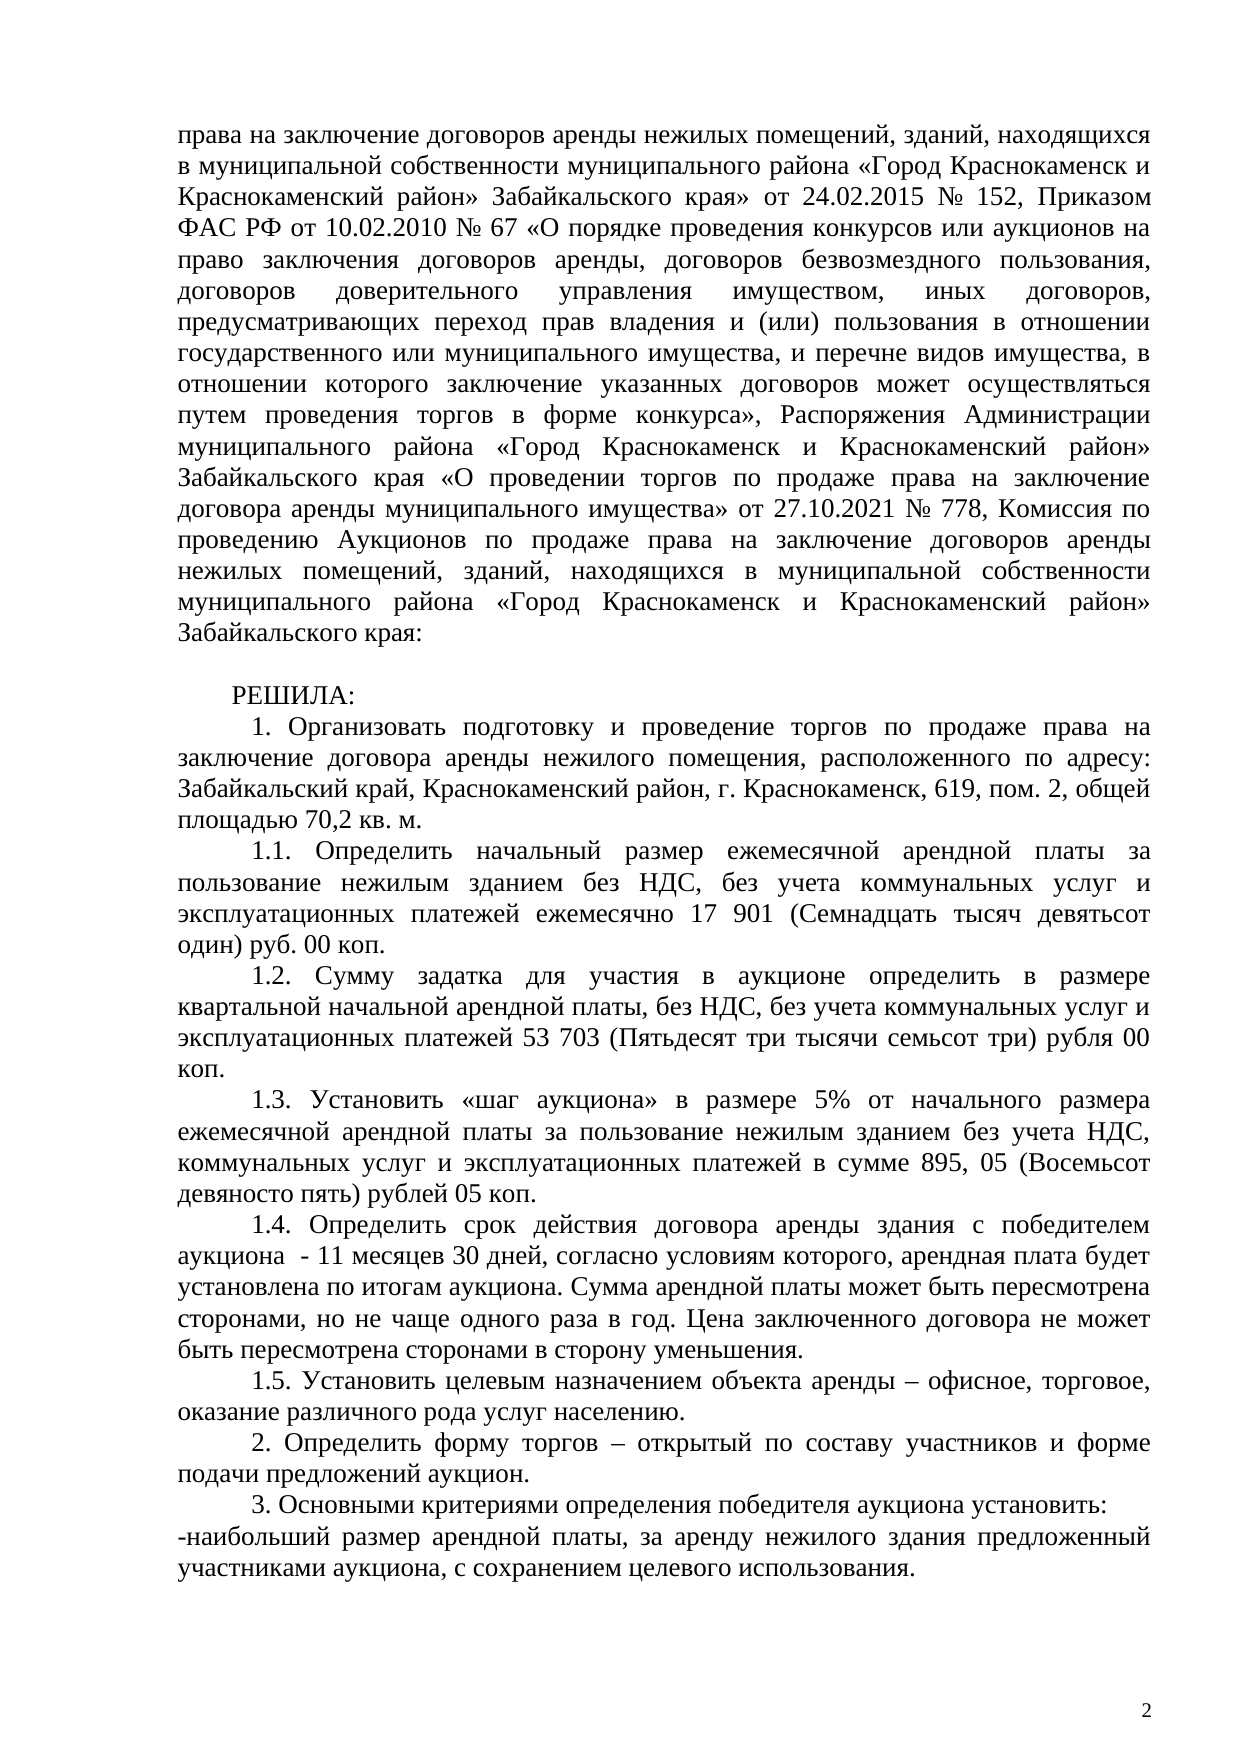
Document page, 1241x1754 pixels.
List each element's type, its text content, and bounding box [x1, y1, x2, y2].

text 1.5. Установить целевым назначением объекта аренды – офисное, торговое, оказание различного рода услуг населению. [177, 1364, 1152, 1426]
text РЕШИЛА: [177, 679, 1152, 710]
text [177, 118, 1152, 648]
text 1.2. Сумму задатка для участия в аукционе определить в размере квартальной начальной арендной платы, без НДС, без учета коммунальных услуг и эксплуатационных платежей 53 703 (Пятьдесят три тысячи семьсот три) рубля 00 коп. [177, 959, 1152, 1084]
text 1. Организовать подготовку и проведение торгов по продаже права на заключение договора аренды нежилого помещения, расположенного по адресу: Забайкальский край, Краснокаменский район, г. Краснокаменск, 619, пом. 2, общей площадью 70,2 кв. м. [177, 710, 1152, 834]
text 2. Определить форму торгов – открытый по составу участников и форме подачи предложений аукцион. [177, 1426, 1152, 1488]
text -наибольший размер арендной платы, за аренду нежилого здания предложенный участниками аукциона, с сохранением целевого использования. [177, 1520, 1152, 1582]
text 1.1. Определить начальный размер ежемесячной арендной платы за пользование нежилым зданием без НДС, без учета коммунальных услуг и эксплуатационных платежей ежемесячно 17 901 (Семнадцать тысяч девятьсот один) руб. 00 коп. [177, 834, 1152, 959]
text 1.4. Определить срок действия договора аренды здания с победителем аукциона - 11 месяцев 30 дней, согласно условиям которого, арендная плата будет установлена по итогам аукциона. Сумма арендной платы может быть пересмотрена сторонами, но не чаще одного раза в год. Цена заключенного договора не может быть пересмотрена сторонами в сторону уменьшения. [177, 1208, 1152, 1364]
text 1.3. Установить «шаг аукциона» в размере 5% от начального размера ежемесячной арендной платы за пользование нежилым зданием без учета НДС, коммунальных услуг и эксплуатационных платежей в сумме 895, 05 (Восемьсот девяносто пять) рублей 05 коп. [177, 1084, 1152, 1208]
text 3. Основными критериями определения победителя аукциона установить: [177, 1488, 1152, 1520]
